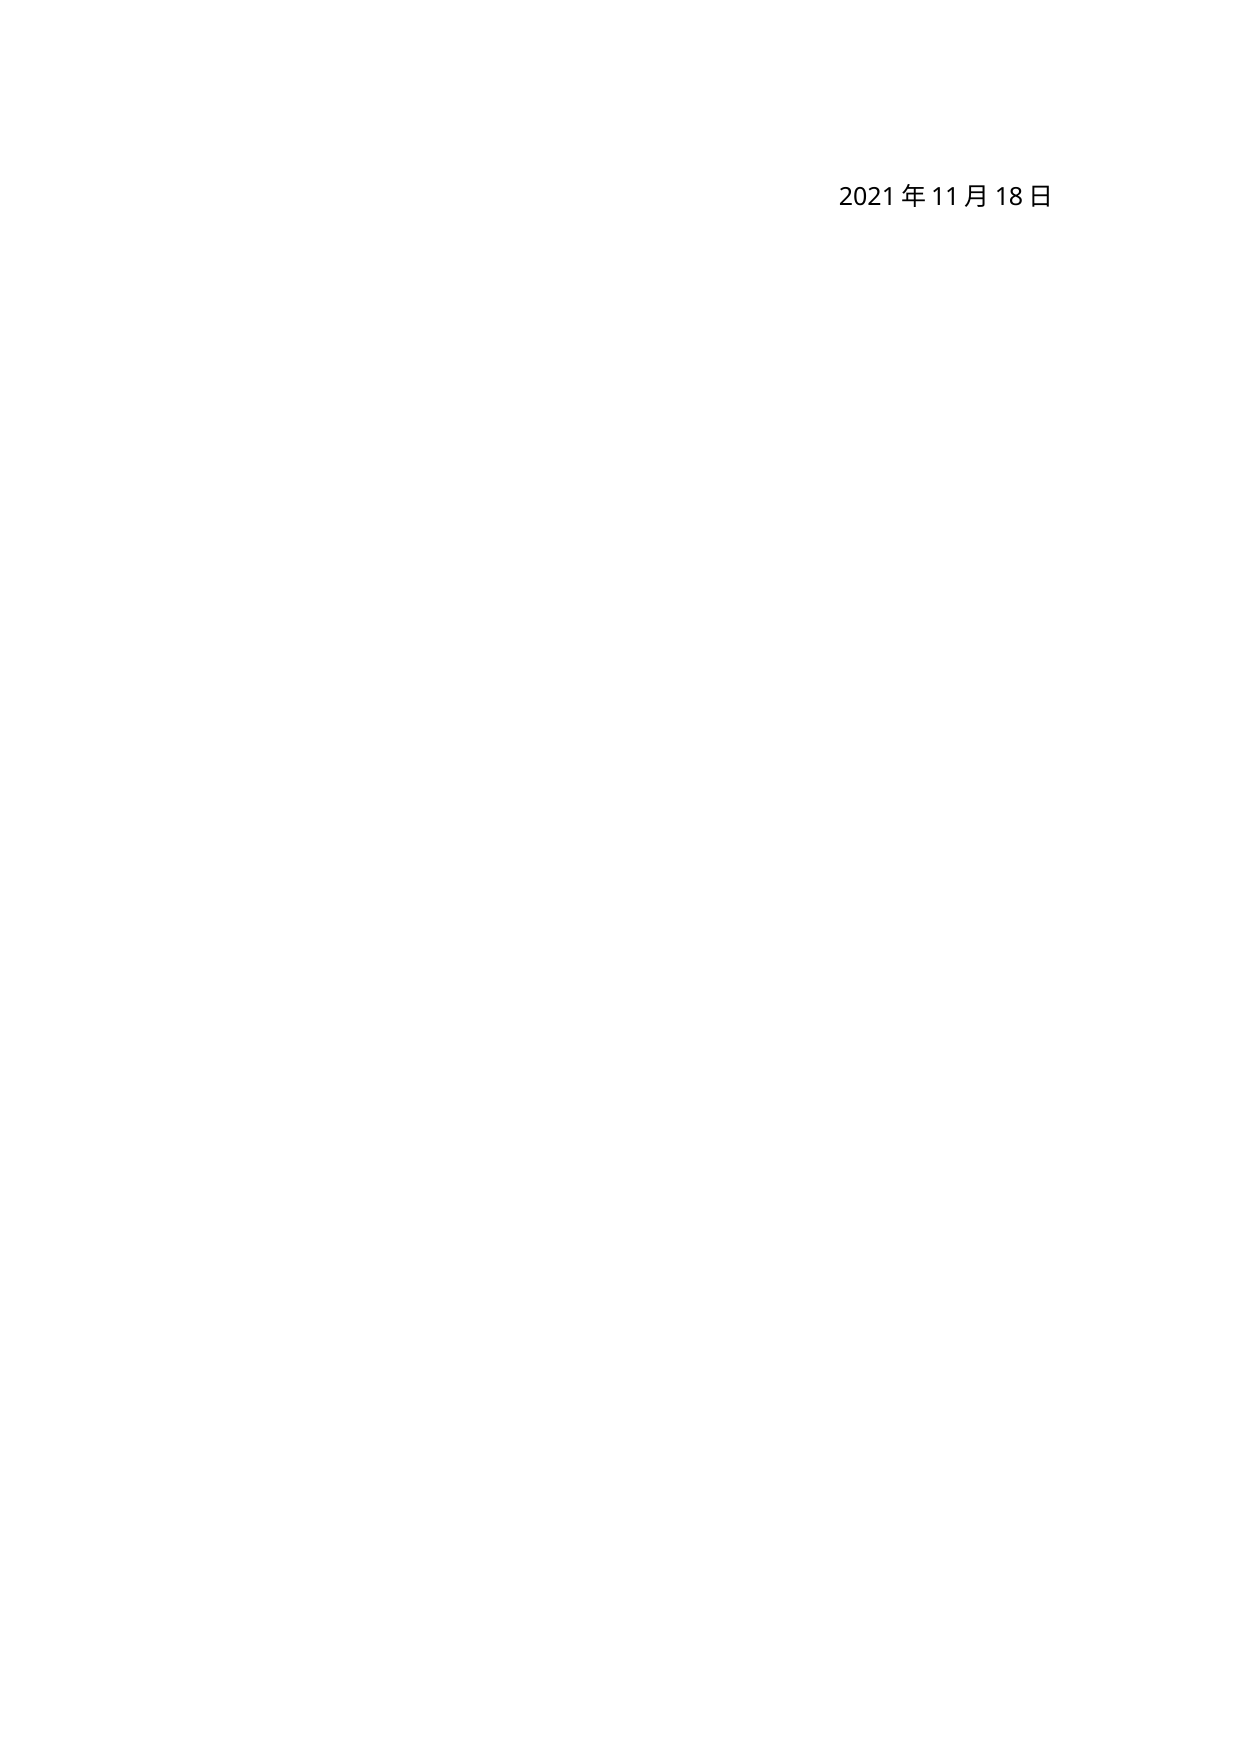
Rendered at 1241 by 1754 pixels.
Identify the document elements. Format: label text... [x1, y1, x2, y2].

text 2021年11月18日 [187, 162, 1053, 227]
